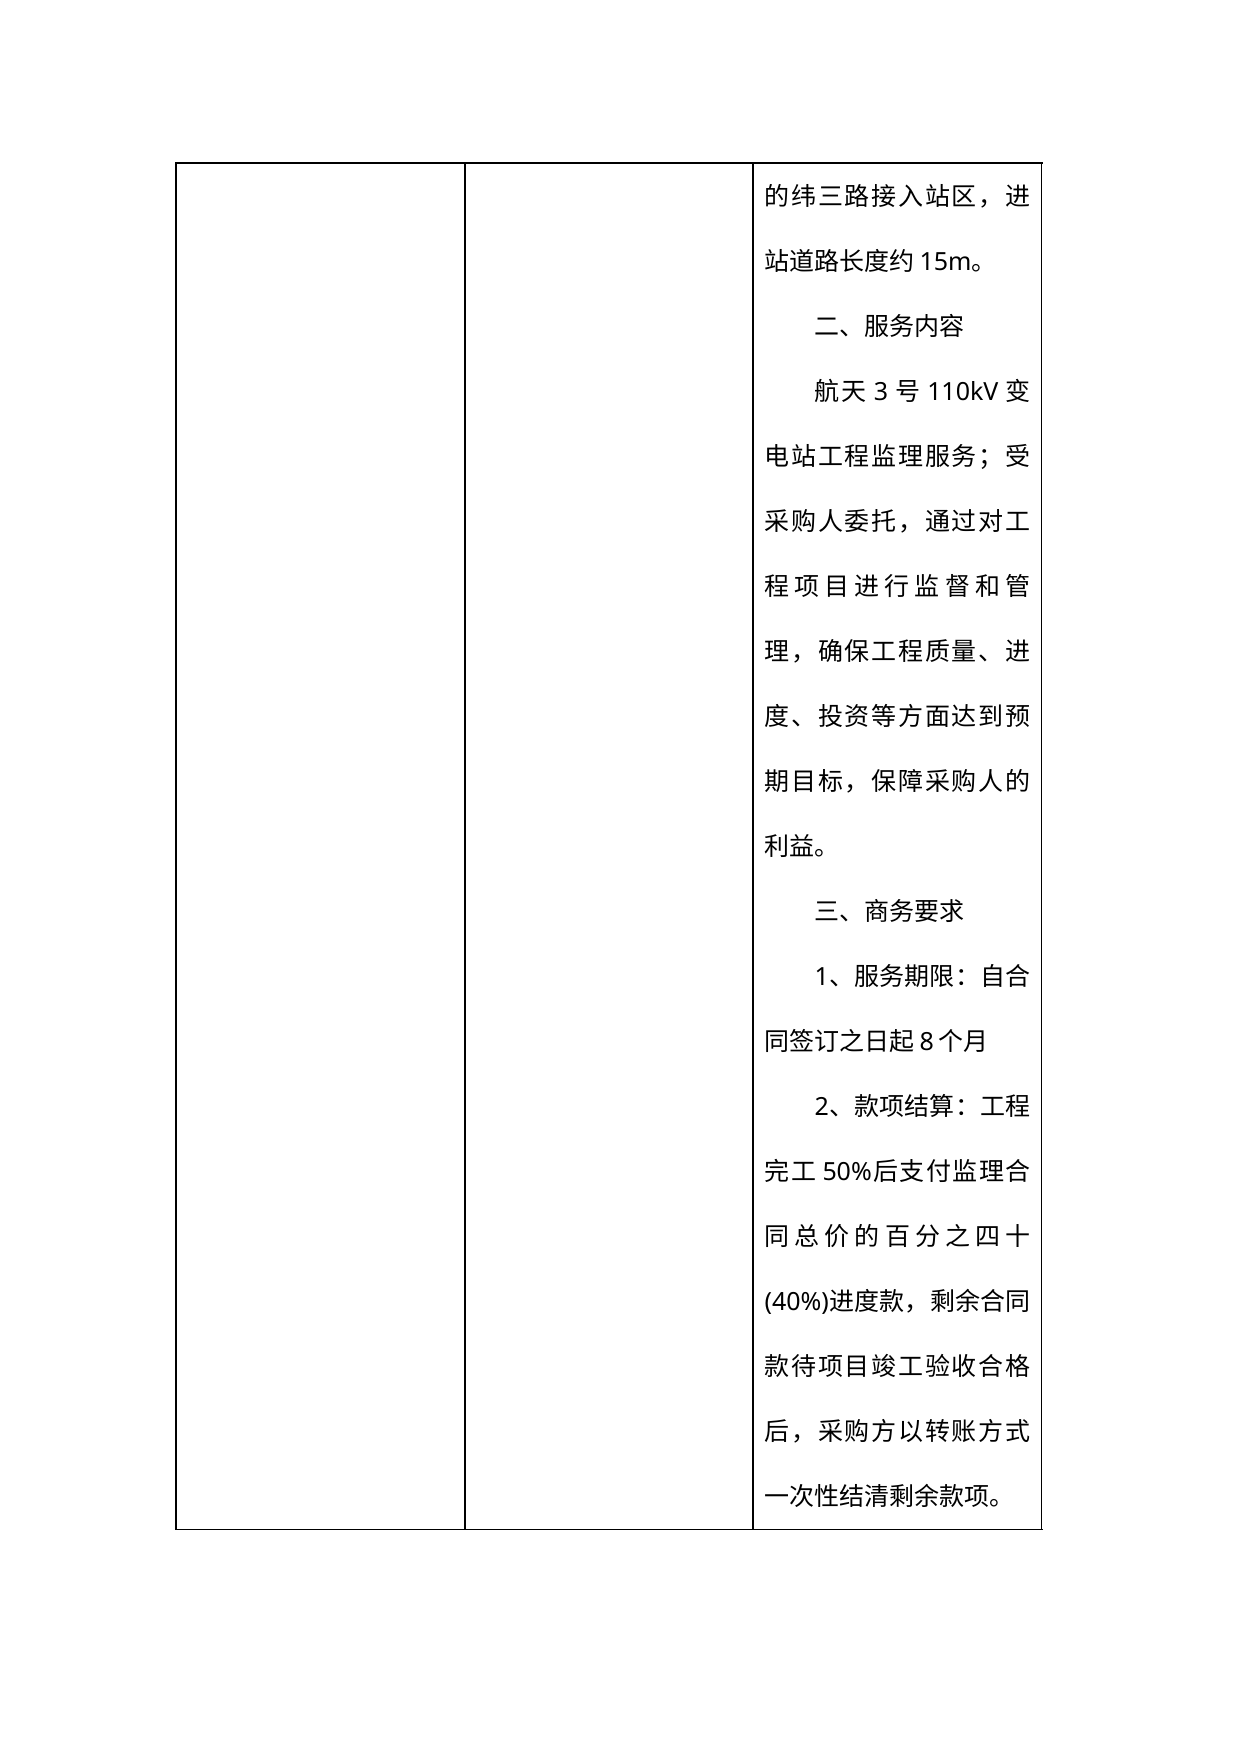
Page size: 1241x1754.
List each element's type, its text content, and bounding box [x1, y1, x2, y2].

table_cell [466, 164, 752, 1528]
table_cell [754, 164, 1041, 1528]
table_cell 1 [177, 164, 464, 1528]
